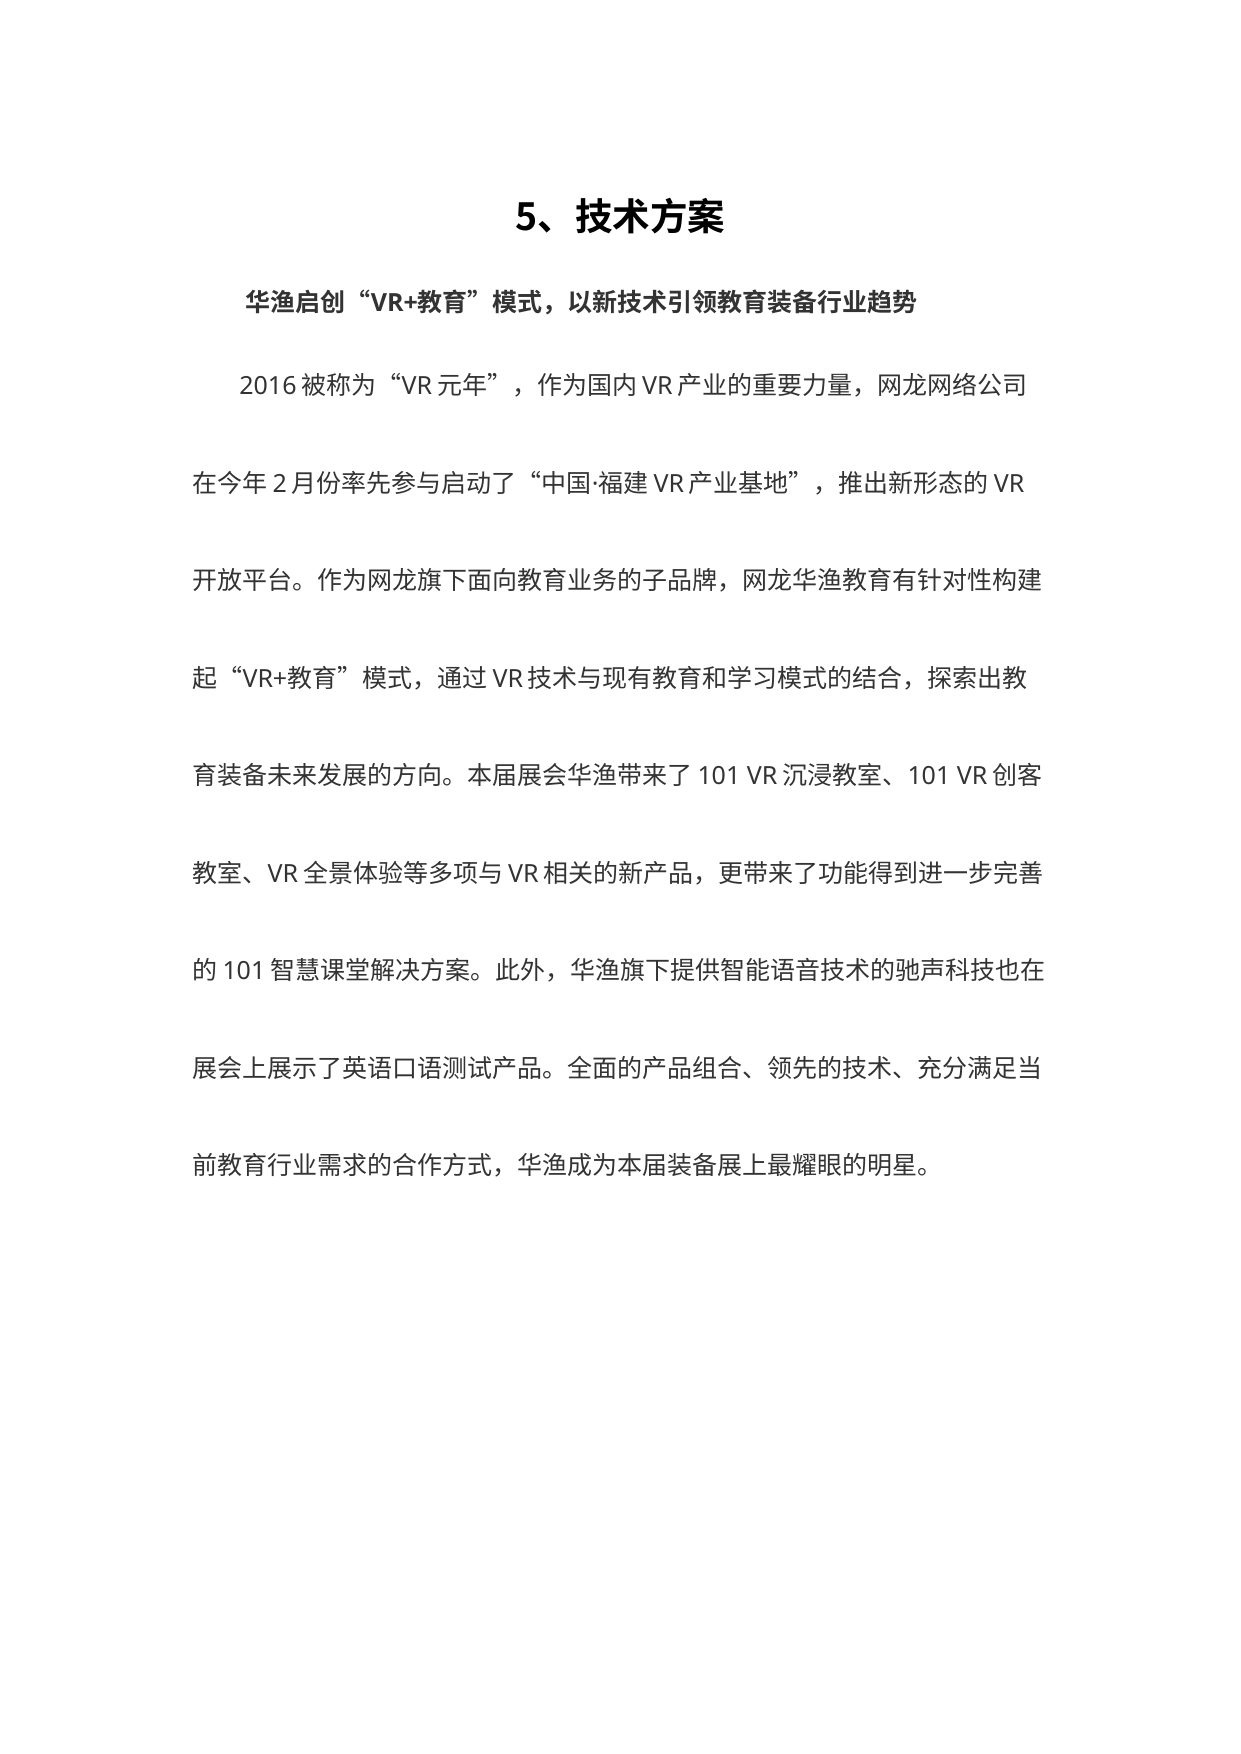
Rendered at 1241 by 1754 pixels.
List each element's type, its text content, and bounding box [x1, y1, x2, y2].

text 华渔启创“VR+教育”模式，以新技术引领教育装备行业趋势 [192, 268, 1048, 333]
subtitle 技术方案 [187, 187, 1053, 241]
text 2016被称为“VR元年”，作为国内VR产业的重要力量，网龙网络公司在今年2月份率先参与启动了“中国·福建VR产业基地”，推出新形态的VR开放平台。作为网龙旗下面向教育业务的子品牌，网龙华渔教育有针对性构建起“VR+教育”模式，通过VR技术与现有教育和学习模式的结合，探索出教育装备未来发展的方向。本届展会华渔带来了101 VR沉浸教室、101 VR创客教室、VR全景体验等多项与VR相关的新产品，更带来了功能得到进一步完善的101智慧课堂解决方案。此外，华渔旗下提供智能语音技术的驰声科技也在展会上展示了英语口语测试产品。全面的产品组合、领先的技术、充分满足当前教育行业需求的合作方式，华渔成为本届装备展上最耀眼的明星。 [192, 351, 1048, 1196]
